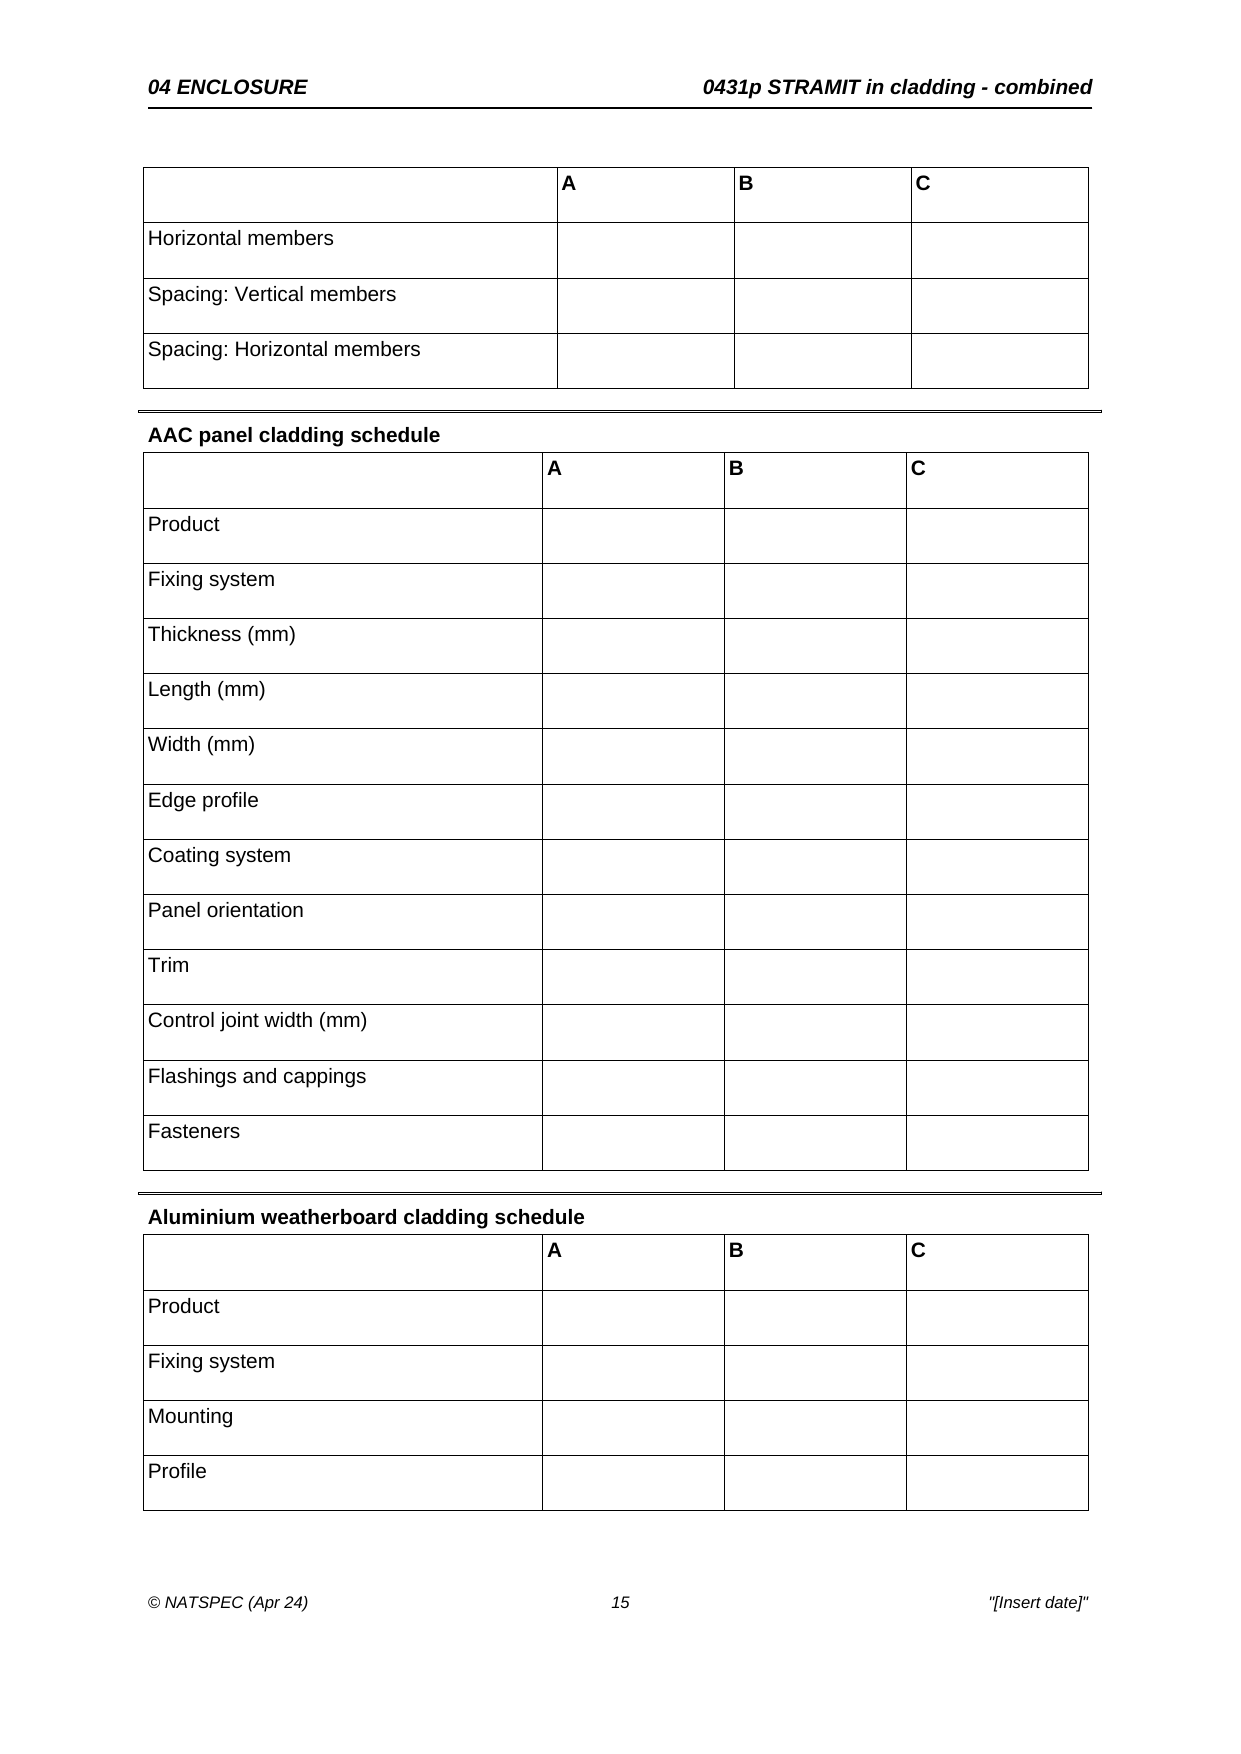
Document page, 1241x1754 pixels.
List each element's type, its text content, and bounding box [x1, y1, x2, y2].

table_cell [725, 1401, 906, 1455]
table_cell [907, 840, 1088, 894]
table_cell [912, 279, 1088, 333]
table_cell [725, 840, 906, 894]
table_cell [907, 950, 1088, 1004]
table_cell [543, 674, 724, 728]
table_cell Fixing system [144, 564, 542, 618]
table_cell Control joint width (mm) [144, 1005, 542, 1059]
table_cell [725, 729, 906, 783]
table_cell Product [144, 509, 542, 563]
table_cell [543, 1456, 724, 1510]
table_cell Product [144, 1291, 542, 1345]
table_cell [907, 564, 1088, 618]
table_cell [907, 1005, 1088, 1059]
table_cell [725, 1005, 906, 1059]
table_cell Profile [144, 1456, 542, 1510]
table_cell [907, 895, 1088, 949]
table_cell [543, 619, 724, 673]
table_header B [725, 453, 906, 507]
table_header [144, 1235, 542, 1289]
table_cell [907, 729, 1088, 783]
table_cell [912, 223, 1088, 277]
table_cell [907, 1291, 1088, 1345]
table_header A [543, 1235, 724, 1289]
table_cell [907, 619, 1088, 673]
table_cell [907, 509, 1088, 563]
table_cell Fixing system [144, 1346, 542, 1400]
table_cell [725, 1456, 906, 1510]
table_header A [543, 453, 724, 507]
table_cell [725, 1291, 906, 1345]
table_cell [543, 729, 724, 783]
table_cell [725, 509, 906, 563]
table_cell [543, 1005, 724, 1059]
table_cell [725, 564, 906, 618]
table_cell [725, 619, 906, 673]
table_cell [543, 1401, 724, 1455]
table_cell [543, 564, 724, 618]
table_header C [907, 453, 1088, 507]
table_cell [543, 509, 724, 563]
table_cell Edge profile [144, 785, 542, 839]
table_cell [725, 1061, 906, 1115]
table_cell Coating system [144, 840, 542, 894]
table_cell [543, 785, 724, 839]
table_cell Flashings and cappings [144, 1061, 542, 1115]
table_cell [543, 895, 724, 949]
table_cell [907, 1456, 1088, 1510]
table_cell [725, 785, 906, 839]
table_cell [725, 1116, 906, 1170]
table_cell [558, 334, 734, 388]
table_header [144, 168, 557, 222]
table_cell Width (mm) [144, 729, 542, 783]
table_cell [735, 223, 911, 277]
table_cell Spacing: Vertical members [144, 279, 557, 333]
table_header A [558, 168, 734, 222]
table_cell [543, 1346, 724, 1400]
table_cell [907, 1401, 1088, 1455]
table_cell [912, 334, 1088, 388]
table_cell [725, 895, 906, 949]
table_header B [735, 168, 911, 222]
table_cell [558, 279, 734, 333]
table_cell [735, 334, 911, 388]
table_cell [907, 785, 1088, 839]
table_cell [543, 1116, 724, 1170]
table_cell Mounting [144, 1401, 542, 1455]
subtitle AAC panel cladding schedule [148, 423, 1092, 447]
table_cell [735, 279, 911, 333]
table_cell Spacing: Horizontal members [144, 334, 557, 388]
table_cell [558, 223, 734, 277]
table_cell [907, 1116, 1088, 1170]
table_header C [907, 1235, 1088, 1289]
table_cell [543, 1291, 724, 1345]
table_cell Panel orientation [144, 895, 542, 949]
table_cell [725, 1346, 906, 1400]
table_cell Length (mm) [144, 674, 542, 728]
table_cell [907, 674, 1088, 728]
table_header B [725, 1235, 906, 1289]
table_cell [543, 840, 724, 894]
table_cell [725, 950, 906, 1004]
table_cell [907, 1061, 1088, 1115]
table_header C [912, 168, 1088, 222]
table_cell [907, 1346, 1088, 1400]
table_cell [543, 1061, 724, 1115]
subtitle Aluminium weatherboard cladding schedule [148, 1205, 1092, 1229]
table_cell Fasteners [144, 1116, 542, 1170]
table_cell Trim [144, 950, 542, 1004]
table_cell [725, 674, 906, 728]
table_cell Horizontal members [144, 223, 557, 277]
table_cell [543, 950, 724, 1004]
table_header [144, 453, 542, 507]
table_cell Thickness (mm) [144, 619, 542, 673]
